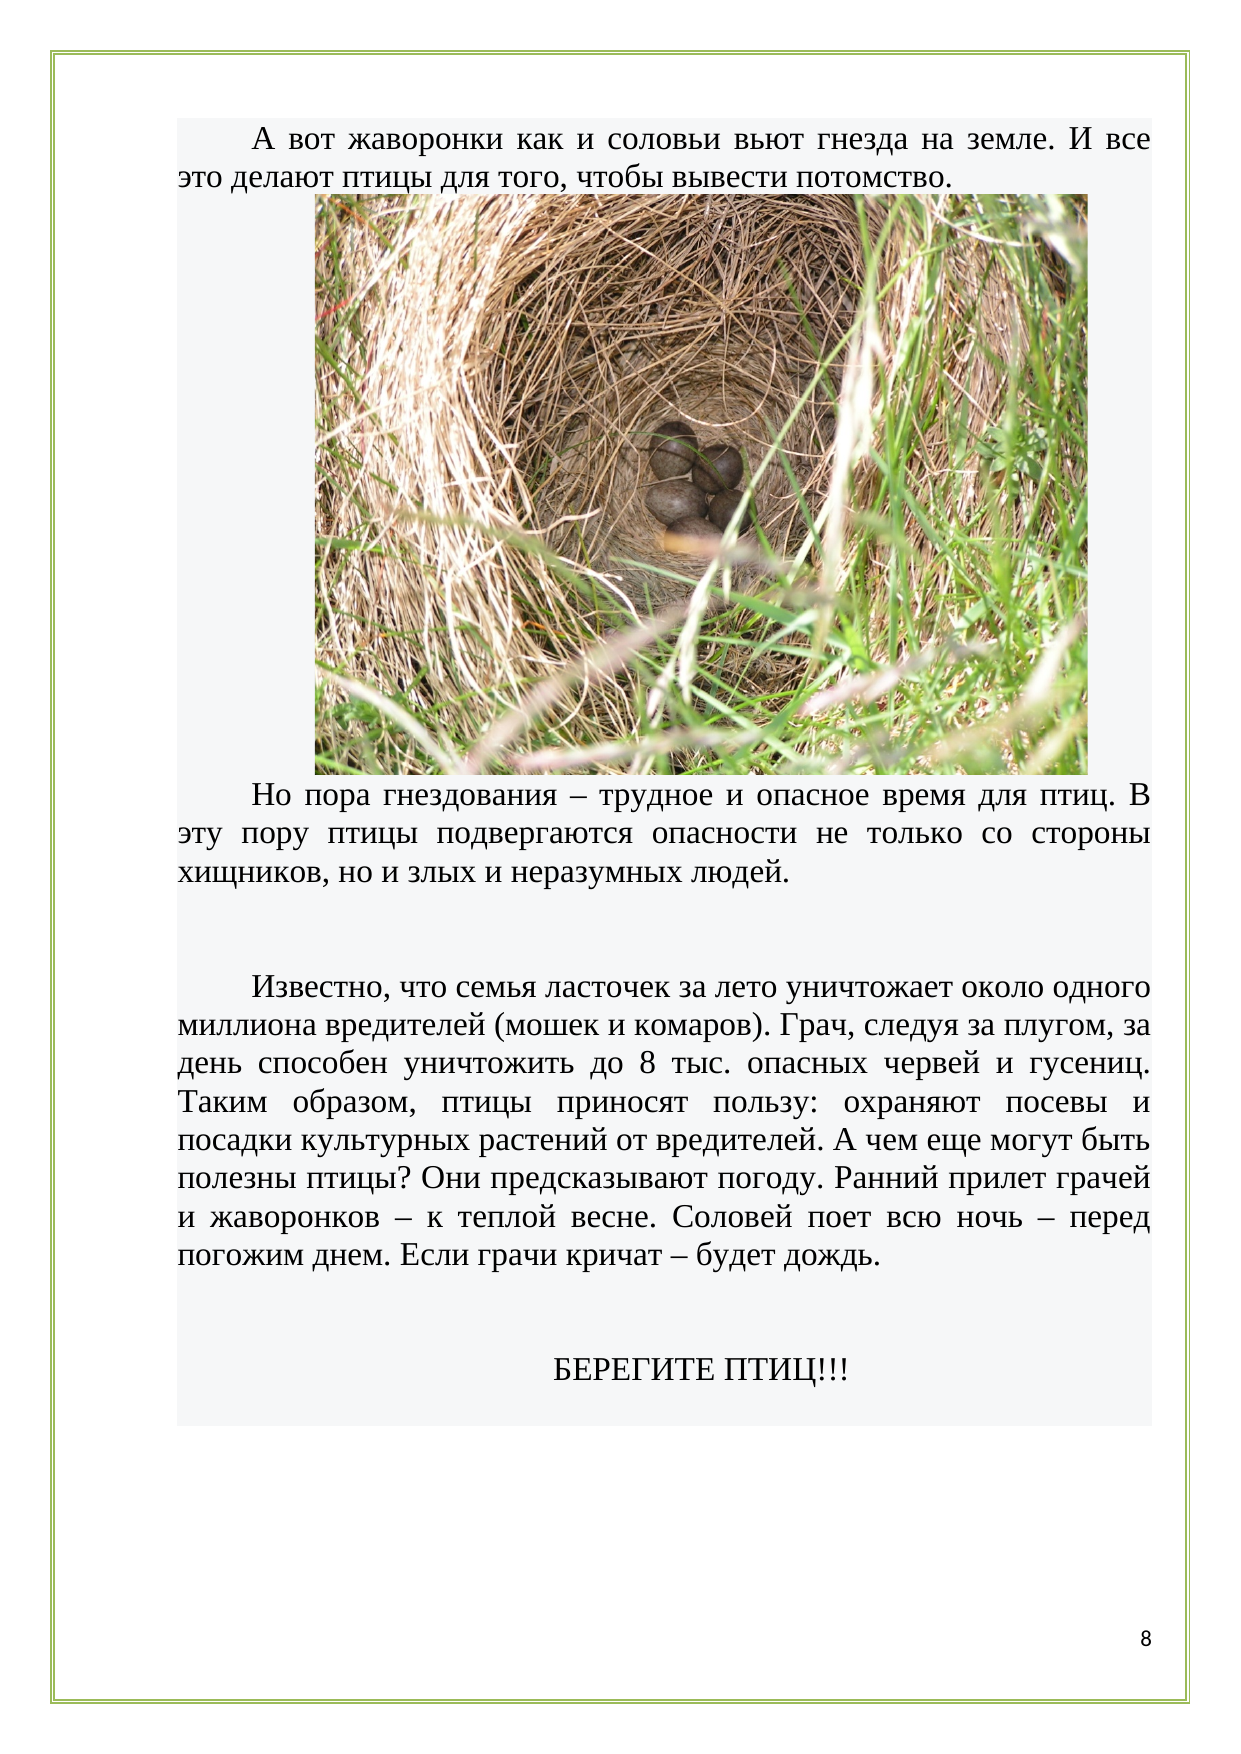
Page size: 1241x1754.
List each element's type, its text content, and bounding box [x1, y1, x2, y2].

text Но пора гнездования – трудное и опасное время для птиц. В эту пору птицы подвергаются опасности не только со стороны хищников, но и злых и неразумных людей. [177, 774, 1152, 889]
text Известно, что семья ласточек за лето уничтожает около одного миллиона вредителей (мошек и комаров). Грач, следуя за плугом, за день способен уничтожить до 8 тыс. опасных червей и гусениц. Таким образом, птицы приносят пользу: охраняют посевы и посадки культурных растений от вредителей. А чем еще могут быть полезны птицы? Они предсказывают погоду. Ранний прилет грачей и жаворонков – к теплой весне. Соловей поет всю ночь – перед погожим днем. Если грачи кричат – будет дождь. [177, 966, 1152, 1273]
picture [314, 194, 1088, 775]
text А вот жаворонки как и соловьи вьют гнезда на земле. И все это делают птицы для того, чтобы вывести потомство. [177, 118, 1152, 195]
text БЕРЕГИТЕ ПТИЦ!!! [177, 1349, 1152, 1388]
